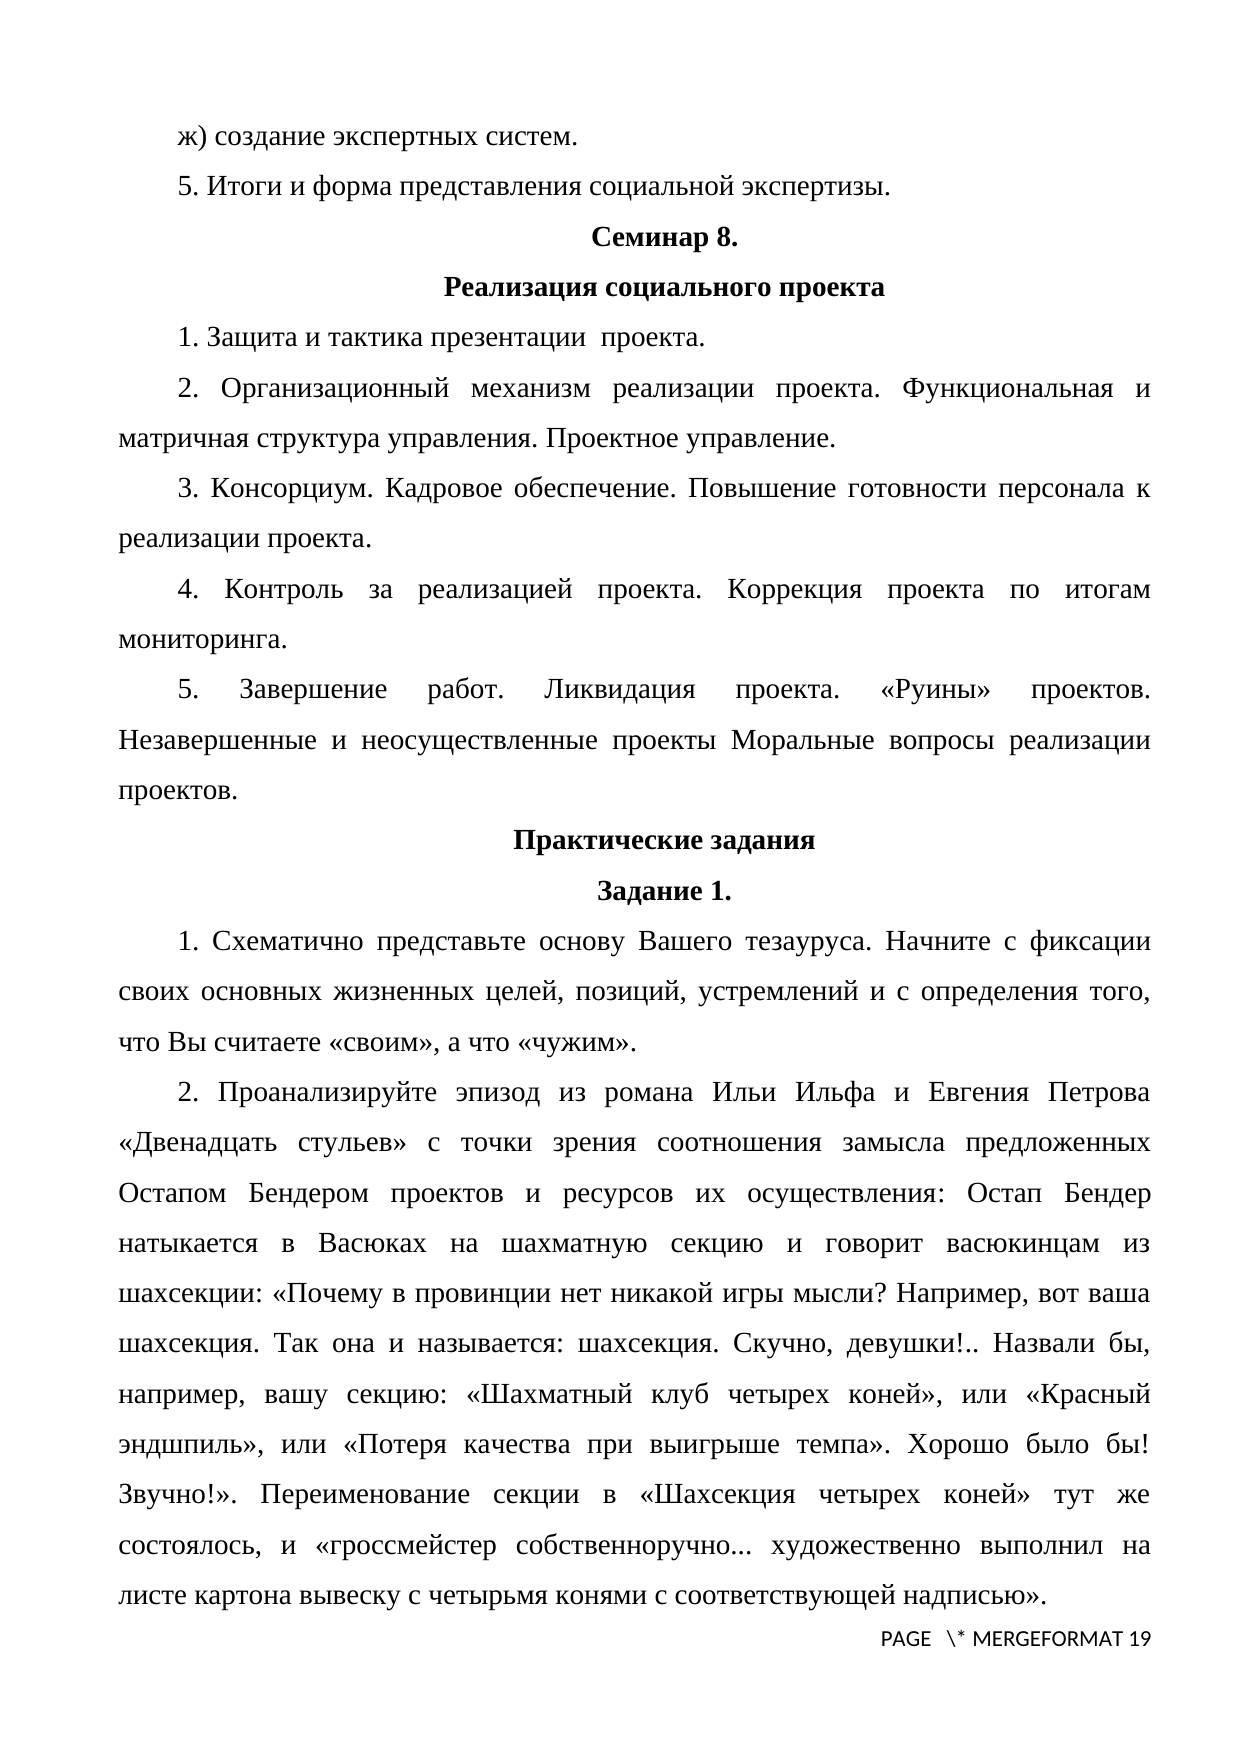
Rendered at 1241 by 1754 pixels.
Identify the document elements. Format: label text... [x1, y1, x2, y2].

text ж) создание экспертных систем. [118, 118, 1152, 152]
text Семинар 8. [118, 219, 1152, 252]
text 4. Контроль за реализацией проекта. Коррекция проекта по итогам мониторинга. [118, 571, 1152, 655]
text 1. Схематично представьте основу Вашего тезауруса. Начните с фиксации своих основных жизненных целей, позиций, устремлений и с определения того, что Вы считаете «своим», а что «чужим». [118, 923, 1152, 1057]
text Реализация социального проекта [118, 269, 1152, 303]
text 5. Итоги и форма представления социальной экспертизы. [118, 168, 1152, 202]
text 5. Завершение работ. Ликвидация проекта. «Руины» проектов. Незавершенные и неосуществленные проекты Моральные вопросы реализации проектов. [118, 672, 1152, 806]
text 3. Консорциум. Кадровое обеспечение. Повышение готовности персонала к реализации проекта. [118, 470, 1152, 554]
text Задание 1. [118, 873, 1152, 906]
text 2. Проанализируйте эпизод из романа Ильи Ильфа и Евгения Петрова «Двенадцать стульев» с точки зрения соотношения замысла предложенных Остапом Бендером проектов и ресурсов их осуществления: Остап Бендер натыкается в Васюках на шахматную секцию и говорит васюкинцам из шахсекции: «Почему в провинции нет никакой игры мысли? Например, вот ваша шахсекция. Так она и называется: шахсекция. Скучно, девушки!.. Назвали бы, например, вашу секцию: «Шахматный клуб четырех коней», или «Красный эндшпиль», или «Потеря качества при выигрыше темпа». Хорошо было бы! Звучно!». Переименование секции в «Шахсекция четырех коней» тут же состоялось, и «гроссмейстер собственноручно... художественно выполнил на листе картона вывеску с четырьмя конями с соответствующей надписью». [118, 1074, 1152, 1611]
text 1. Защита и тактика презентации проекта. [118, 319, 1152, 353]
text Практические задания [118, 822, 1152, 856]
text 2. Организационный механизм реализации проекта. Функциональная и матричная структура управления. Проектное управление. [118, 370, 1152, 453]
